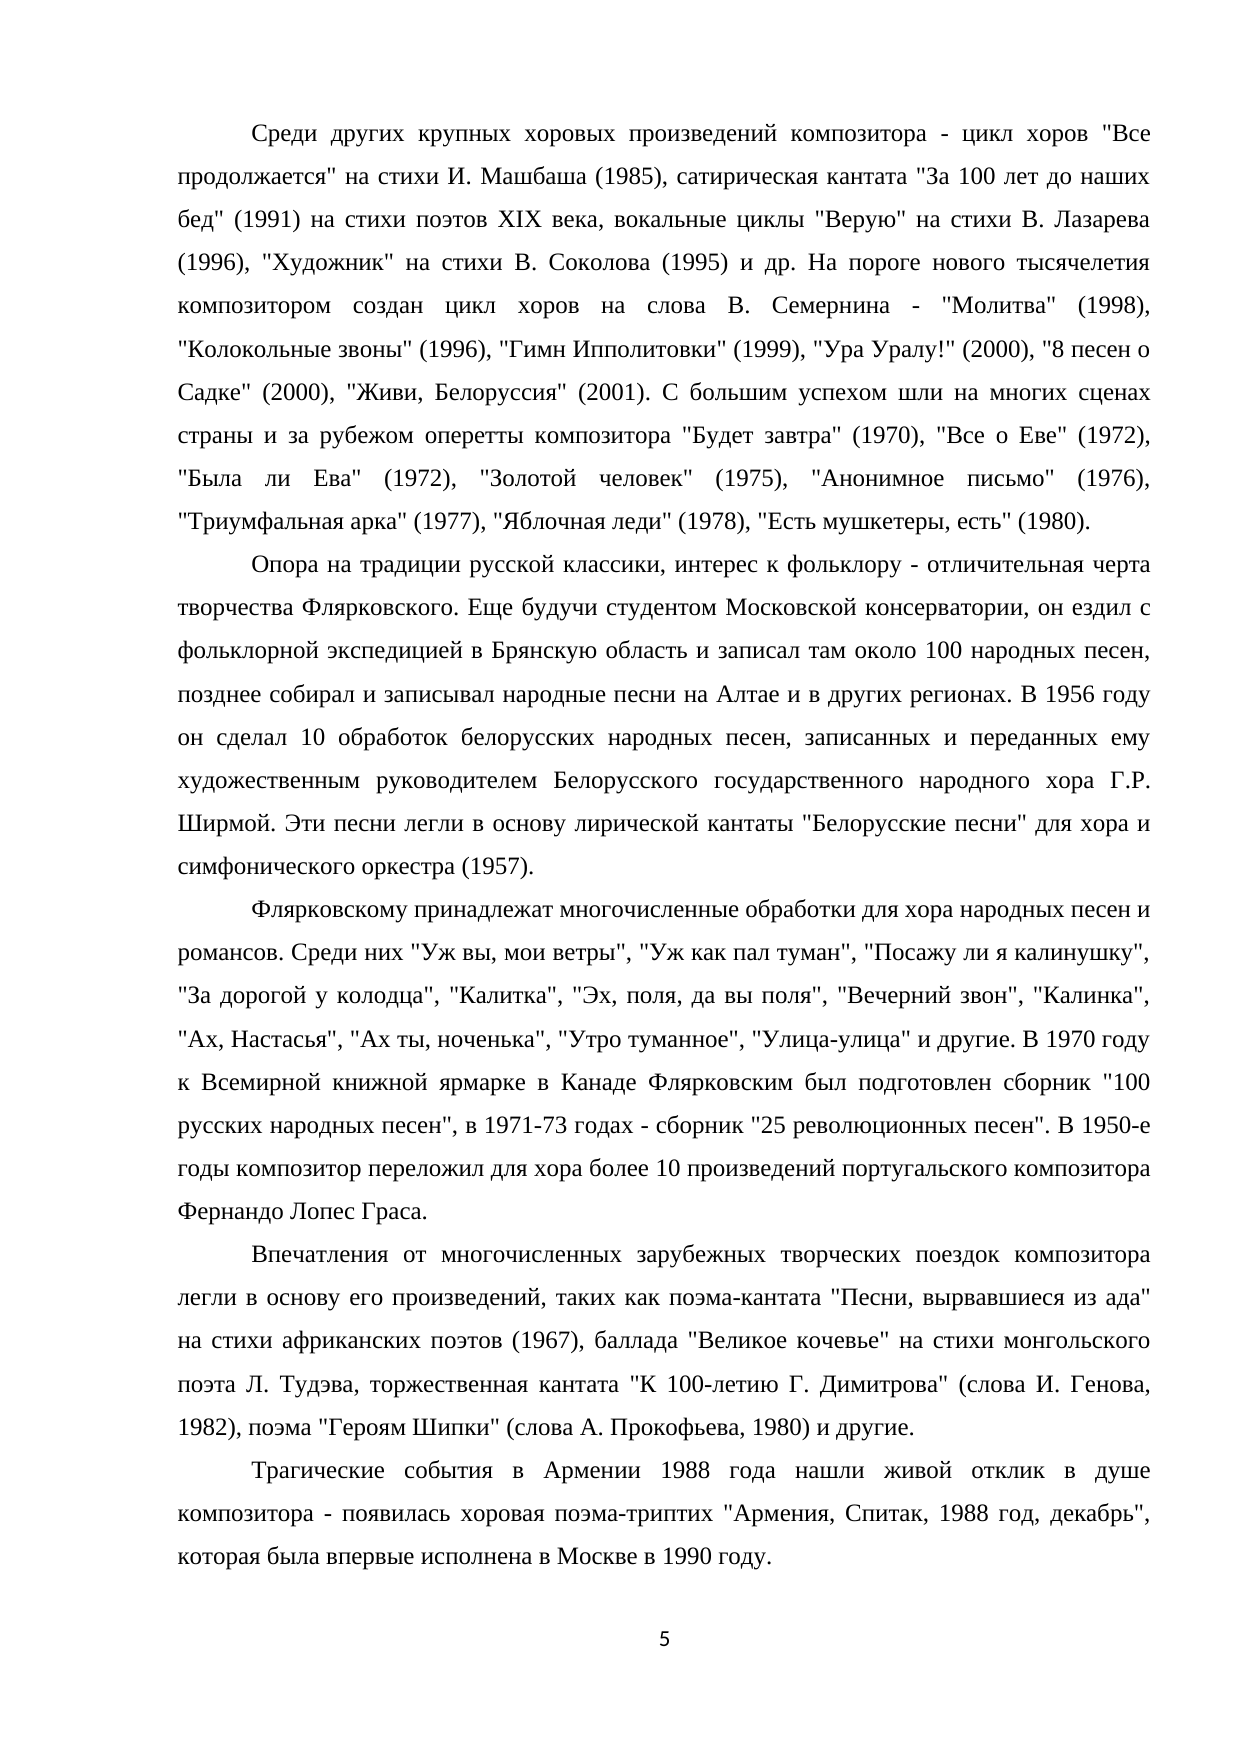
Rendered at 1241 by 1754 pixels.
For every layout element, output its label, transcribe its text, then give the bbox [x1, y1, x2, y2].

text Впечатления от многочисленных зарубежных творческих поездок композитора легли в основу его произведений, таких как поэма-кантата "Песни, вырвавшиеся из ада" на стихи африканских поэтов (1967), баллада "Великое кочевье" на стихи монгольского поэта Л. Тудэва, торжественная кантата "К 100-летию Г. Димитрова" (слова И. Генова, 1982), поэма "Героям Шипки" (слова А. Прокофьева, 1980) и другие. [177, 1239, 1152, 1441]
text Трагические события в Армении 1988 года нашли живой отклик в душе композитора - появилась хоровая поэма-триптих "Армения, Спитак, 1988 год, декабрь", которая была впервые исполнена в Москве в 1990 году. [177, 1455, 1152, 1570]
text Флярковскому принадлежат многочисленные обработки для хора народных песен и романсов. Среди них "Уж вы, мои ветры", "Уж как пал туман", "Посажу ли я калинушку", "За дорогой у колодца", "Калитка", "Эх, поля, да вы поля", "Вечерний звон", "Калинка", "Ах, Настасья", "Ах ты, ноченька", "Утро туманное", "Улица-улица" и другие. В 1970 году к Всемирной книжной ярмарке в Канаде Флярковским был подготовлен сборник "100 русских народных песен", в 1971-73 годах - сборник "25 революционных песен". В 1950-е годы композитор переложил для хора более 10 произведений португальского композитора Фернандо Лопес Граса. [177, 894, 1152, 1225]
text Среди других крупных хоровых произведений композитора - цикл хоров "Все продолжается" на стихи И. Машбаша (1985), сатирическая кантата "За 100 лет до наших бед" (1991) на стихи поэтов XIX века, вокальные циклы "Верую" на стихи В. Лазарева (1996), "Художник" на стихи В. Соколова (1995) и др. На пороге нового тысячелетия композитором создан цикл хоров на слова В. Семернина - "Молитва" (1998), "Колокольные звоны" (1996), "Гимн Ипполитовки" (1999), "Ура Уралу!" (2000), "8 песен о Садке" (2000), "Живи, Белоруссия" (2001). С большим успехом шли на многих сценах страны и за рубежом оперетты композитора "Будет завтра" (1970), "Все о Еве" (1972), "Была ли Ева" (1972), "Золотой человек" (1975), "Анонимное письмо" (1976), "Триумфальная арка" (1977), "Яблочная леди" (1978), "Есть мушкетеры, есть" (1980). [177, 118, 1152, 535]
text Опора на традиции русской классики, интерес к фольклору - отличительная черта творчества Флярковского. Еще будучи студентом Московской консерватории, он ездил с фольклорной экспедицией в Брянскую область и записал там около 100 народных песен, позднее собирал и записывал народные песни на Алтае и в других регионах. В 1956 году он сделал 10 обработок белорусских народных песен, записанных и переданных ему художественным руководителем Белорусского государственного народного хора Г.Р. Ширмой. Эти песни легли в основу лирической кантаты "Белорусские песни" для хора и симфонического оркестра (1957). [177, 549, 1152, 880]
